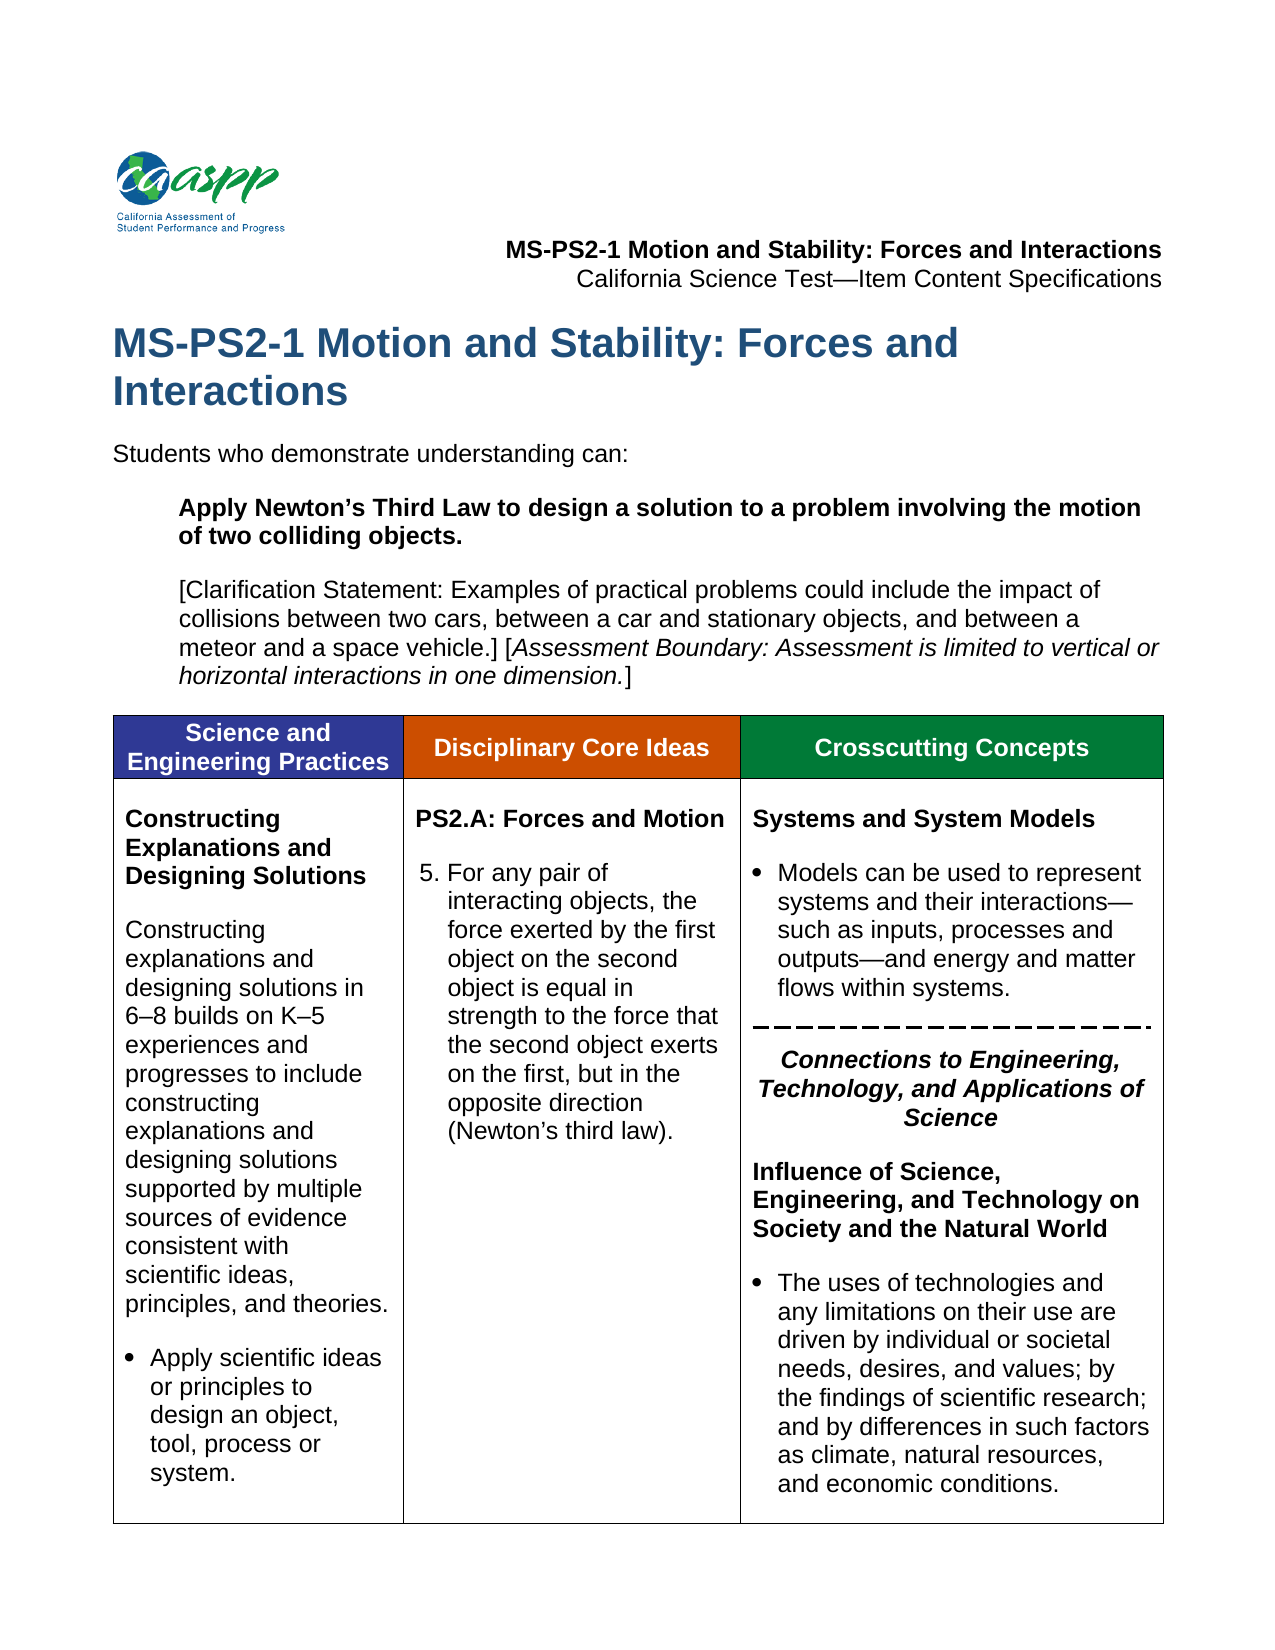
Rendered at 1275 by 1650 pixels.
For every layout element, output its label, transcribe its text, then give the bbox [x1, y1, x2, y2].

text MS-PS2-1 Motion and Stability: Forces and Interactions [112, 236, 1162, 264]
text California Science Test—Item Content Specifications [112, 264, 1162, 293]
picture [112, 150, 287, 236]
table_header Disciplinary Core Ideas [404, 716, 740, 778]
table_cell Systems and System Models Models can be used to represent systems and their interactions—such as inputs, processes and outputs—and energy and matter flows within systems. Connections to Engineering, Technology, and Applications of Science Influence of Science, Engineering, and Technology on Society and the Natural World The uses of technologies and any limitations on their use are driven by individual or societal needs, desires, and values; by the findings of scientific research; and by differences in such factors as climate, natural resources, and economic conditions. [741, 779, 1163, 1523]
subtitle MS-PS2-1 Motion and Stability: Forces and Interactions [112, 318, 1162, 414]
text [Clarification Statement: Examples of practical problems could include the impact of collisions between two cars, between a car and stationary objects, and between a meteor and a space vehicle.] [Assessment Boundary: Assessment is limited to vertical or horizontal interactions in one dimension.] [178, 575, 1162, 690]
table_cell Constructing Explanations and Designing Solutions Constructing explanations and designing solutions in 6–8 builds on K–5 experiences and progresses to include constructing explanations and designing solutions supported by multiple sources of evidence consistent with scientific ideas, principles, and theories. Apply scientific ideas or principles to design an object, tool, process or system. [114, 779, 403, 1523]
table_header Crosscutting Concepts [741, 716, 1163, 778]
table_cell PS2.A: Forces and Motion 5. For any pair of interacting objects, the force exerted by the first object on the second object is equal in strength to the force that the second object exerts on the first, but in the opposite direction (Newton’s third law). [404, 779, 740, 1523]
table_header Science and Engineering Practices [114, 716, 403, 778]
text Students who demonstrate understanding can: [112, 439, 1162, 468]
text Apply Newton’s Third Law to design a solution to a problem involving the motion of two colliding objects. [178, 493, 1162, 550]
